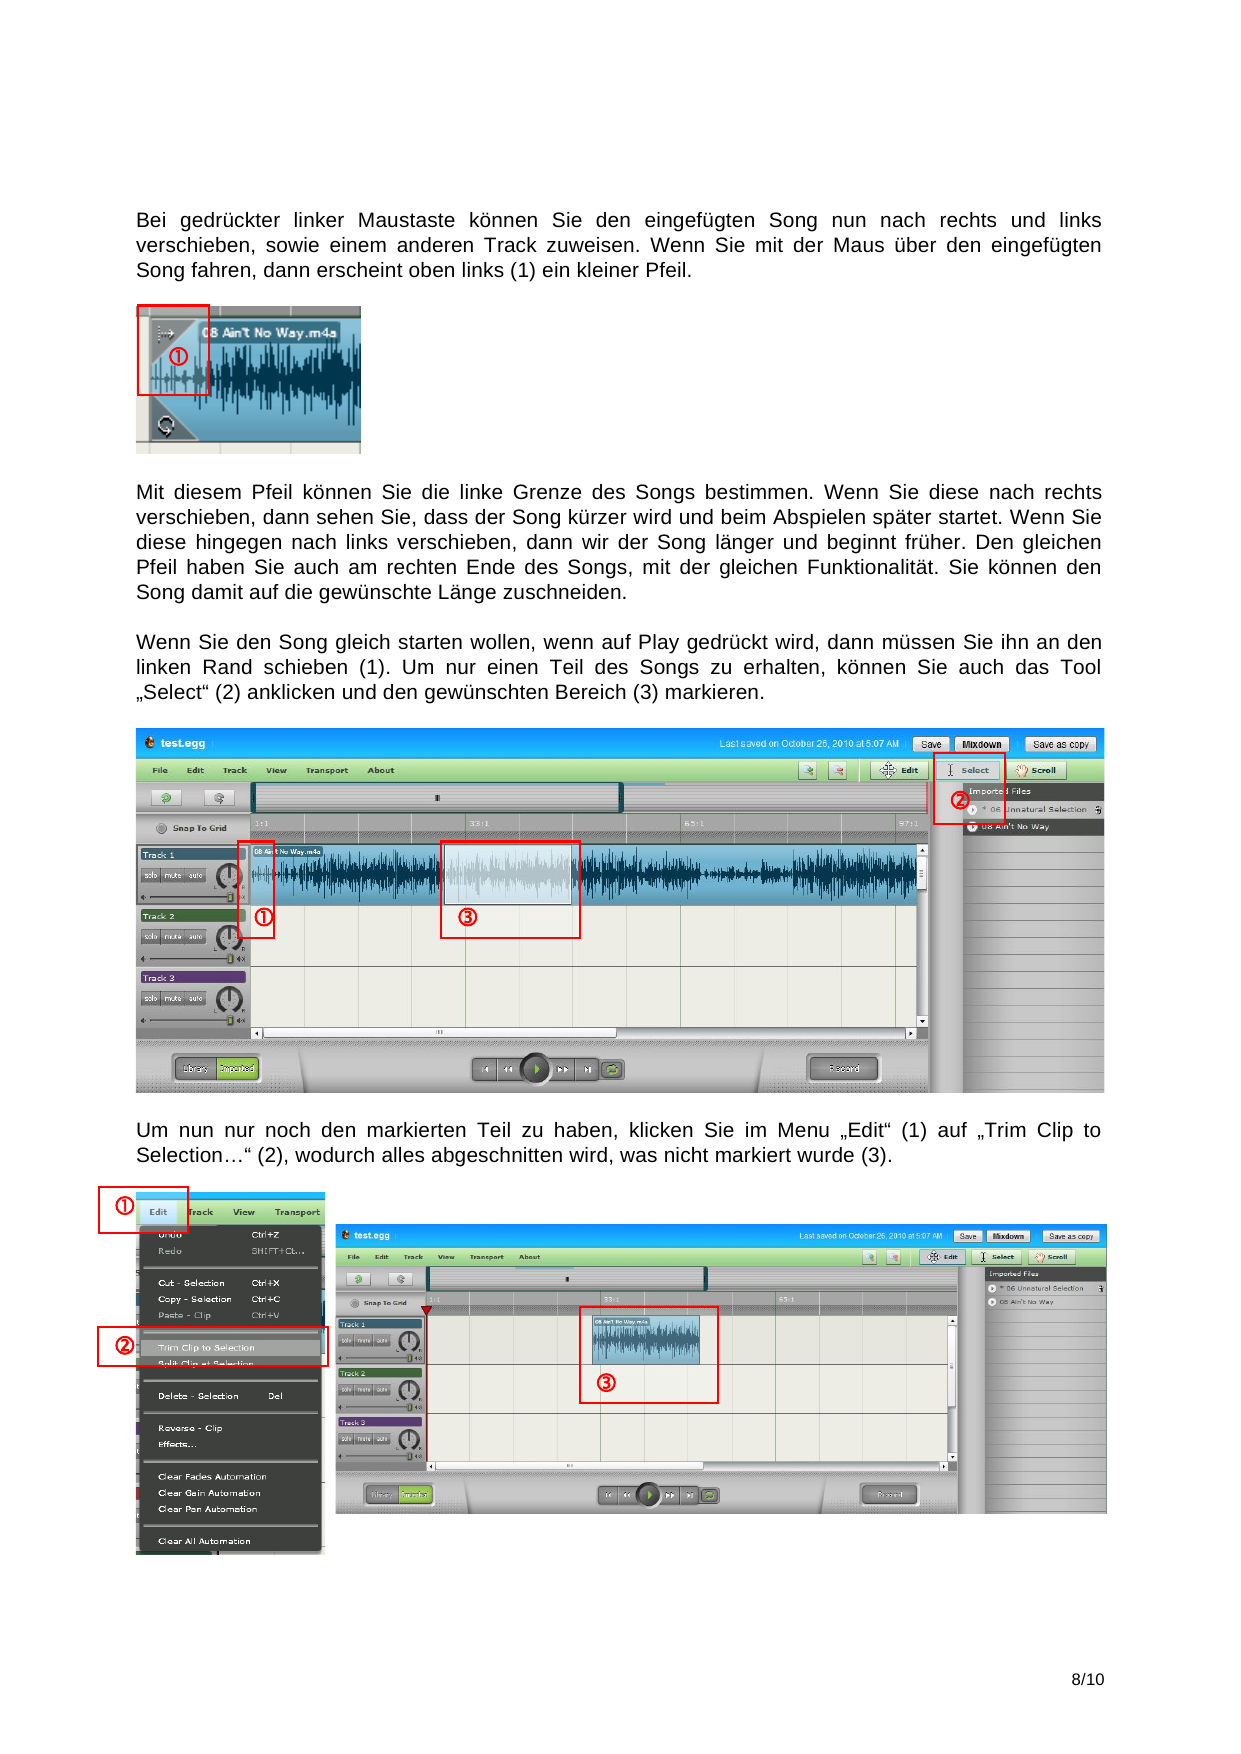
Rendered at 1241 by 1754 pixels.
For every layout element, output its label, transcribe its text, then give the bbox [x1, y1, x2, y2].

picture [135, 306, 361, 454]
text Mit diesem Pfeil können Sie die linke Grenze des Songs bestimmen. Wenn Sie diese nach rechts verschieben, dann sehen Sie, dass der Song kürzer wird und beim Abspielen später startet. Wenn Sie diese hingegen nach links verschieben, dann wir der Song länger und beginnt früher. Den gleichen Pfeil haben Sie auch am rechten Ende des Songs, mit der gleichen Funktionalität. Sie können den Song damit auf die gewünschte Länge zuschneiden. [136, 479, 1104, 604]
picture [335, 1224, 1107, 1514]
text Um nun nur noch den markierten Teil zu haben, klicken Sie im Menu „Edit“ (1) auf „Trim Clip to Selection…“ (2), wodurch alles abgeschnitten wird, was nicht markiert wurde (3). [136, 1117, 1104, 1167]
picture [135, 1367, 326, 1555]
picture [135, 1192, 326, 1326]
text Wenn Sie den Song gleich starten wollen, wenn auf Play gedrückt wird, dann müssen Sie ihn an den linken Rand schieben (1). Um nur einen Teil des Songs zu erhalten, können Sie auch das Tool „Select“ (2) anklicken und den gewünschten Bereich (3) markieren. [136, 629, 1104, 704]
picture [135, 728, 1105, 1093]
text Bei gedrückter linker Maustaste können Sie den eingefügten Song nun nach rechts und links verschieben, sowie einem anderen Track zuweisen. Wenn Sie mit der Maus über den eingefügten Song fahren, dann erscheint oben links (1) ein kleiner Pfeil. [136, 207, 1104, 282]
